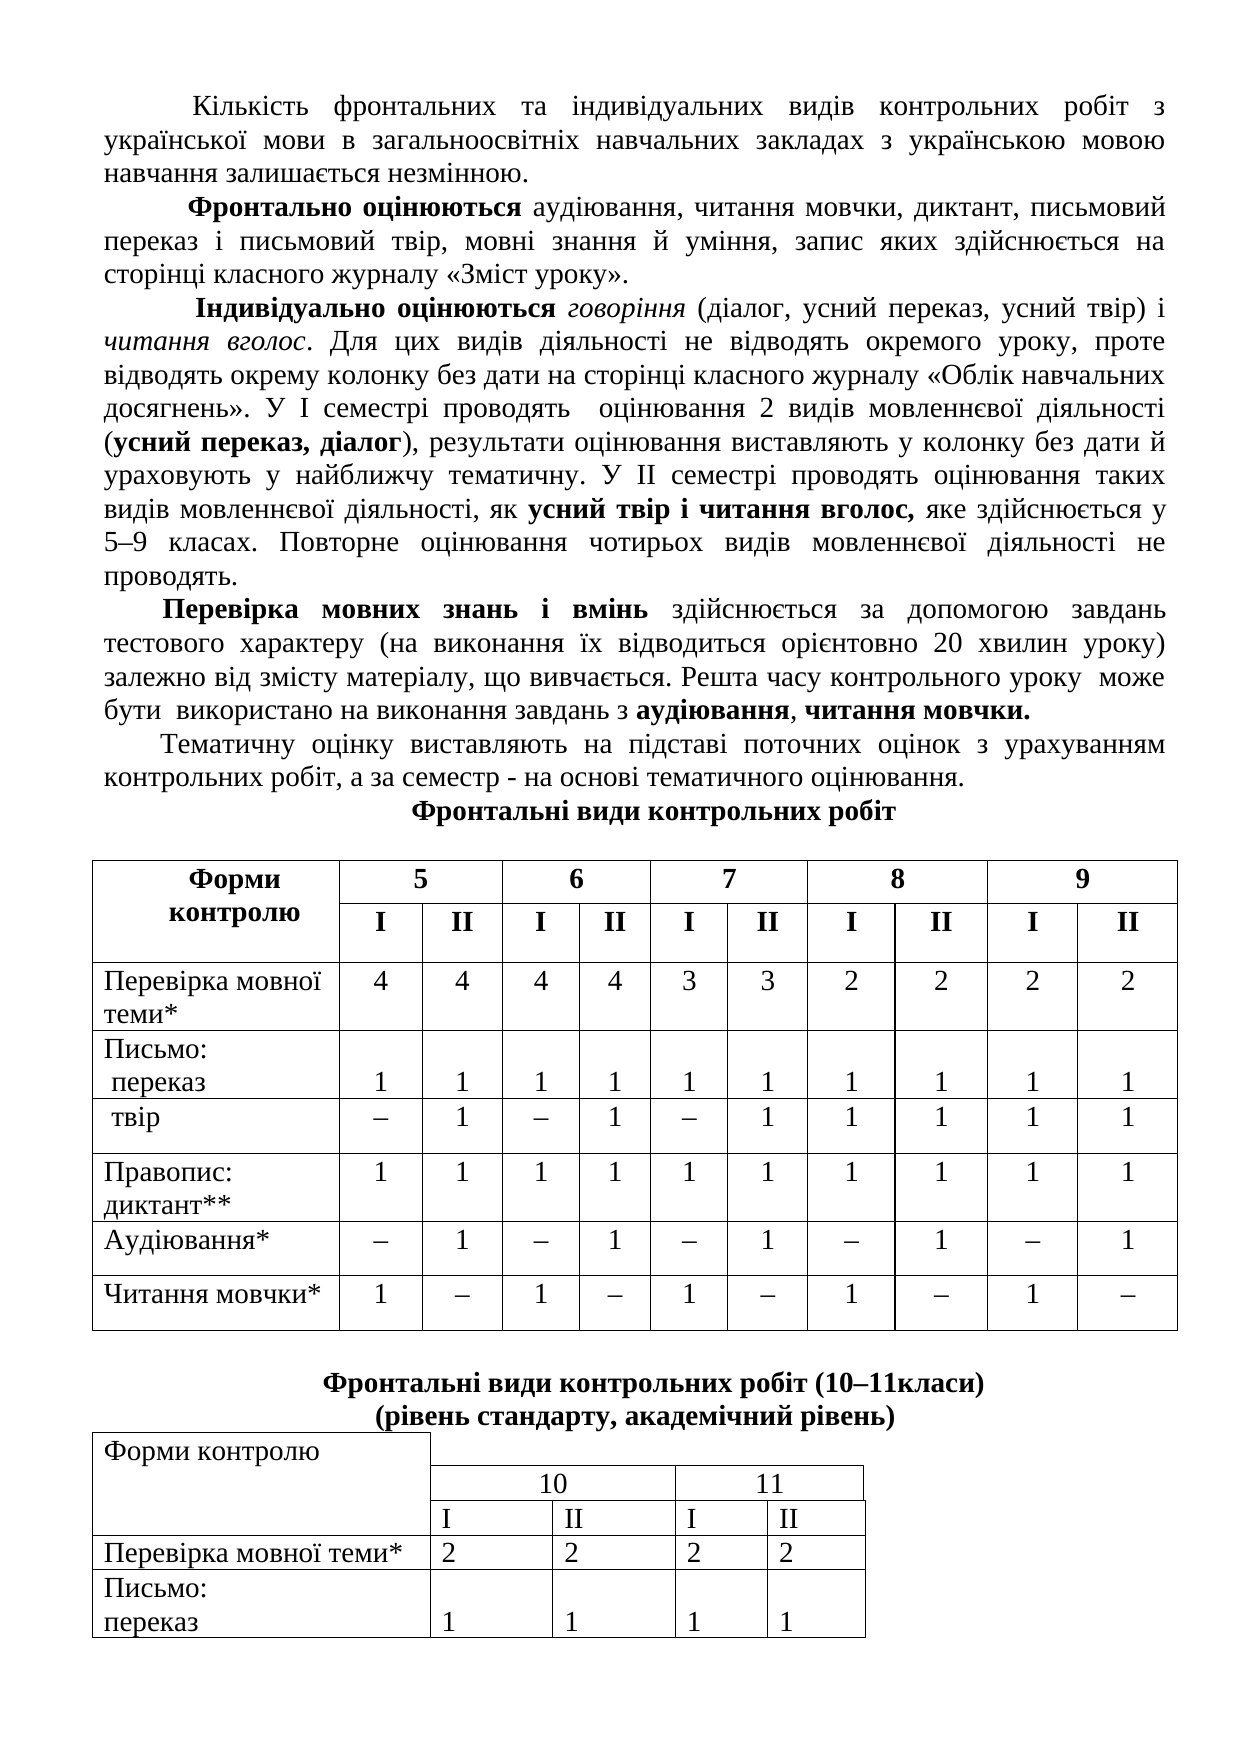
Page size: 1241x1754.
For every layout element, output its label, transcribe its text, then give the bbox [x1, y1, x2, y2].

table_cell 1 [580, 1154, 650, 1221]
table_cell 1 [808, 1099, 894, 1153]
table_cell ІІ [728, 904, 807, 962]
table_cell – [1078, 1276, 1177, 1330]
table_cell 1 [1078, 1031, 1177, 1098]
table_cell 11 [676, 1466, 863, 1500]
table_cell 4 [580, 963, 650, 1030]
table_cell І [988, 904, 1077, 962]
table_cell 1 [503, 1031, 579, 1098]
table_cell 1 [896, 1099, 987, 1153]
table_cell 1 [1078, 1154, 1177, 1221]
table_cell – [503, 1222, 579, 1275]
table_cell Правопис: диктант** [93, 1154, 339, 1221]
table_cell – [340, 1222, 422, 1275]
table_cell ІІ [768, 1501, 865, 1534]
table_cell Аудіювання* [93, 1222, 339, 1275]
table_cell 1 [896, 1154, 987, 1221]
table_cell – [728, 1276, 807, 1330]
table_cell 4 [423, 963, 502, 1030]
table_cell 1 [988, 1154, 1077, 1221]
table_header 5 [340, 861, 502, 903]
table_cell 1 [503, 1276, 579, 1330]
table_cell 1 [423, 1099, 502, 1153]
table_cell 2 [988, 963, 1077, 1030]
text Кількість фронтальних та індивідуальних видів контрольних робіт з української мови в загальноосвітніх навчальних закладах з українською мовою навчання залишається незмінною. [103, 88, 1167, 189]
table_cell ІІ [896, 904, 987, 962]
table_cell 1 [423, 1154, 502, 1221]
table_cell 1 [728, 1099, 807, 1153]
table_cell 1 [676, 1570, 767, 1637]
table_header 7 [651, 861, 807, 903]
text Перевірка мовних знань і вмінь здійснюється за допомогою завдань тестового характеру (на виконання їх відводиться орієнтовно 20 хвилин уроку) залежно від змісту матеріалу, що вивчається. Решта часу контрольного уроку може бути використано на виконання завдань з аудіювання, читання мовчки. [103, 592, 1167, 726]
table_cell І [431, 1501, 552, 1534]
table_cell Письмо: переказ [93, 1031, 339, 1098]
table_header Форми контролю [93, 1433, 430, 1534]
table_cell 4 [340, 963, 422, 1030]
table_cell 2 [808, 963, 894, 1030]
table_cell 1 [553, 1570, 675, 1637]
table_cell твір [93, 1099, 339, 1153]
table_cell 1 [651, 1154, 727, 1221]
table_cell – [896, 1276, 987, 1330]
text Фронтальні види контрольних робіт [141, 793, 1167, 826]
table_cell Перевірка мовної теми* [93, 963, 339, 1030]
table_cell ІІ [553, 1501, 675, 1534]
table_cell 2 [676, 1536, 767, 1569]
table_cell 1 [580, 1031, 650, 1098]
table_cell 2 [1078, 963, 1177, 1030]
text Тематичну оцінку виставляють на підставі поточних оцінок з урахуванням контрольних робіт, а за семестр - на основі тематичного оцінювання. [103, 726, 1167, 793]
table_cell 1 [808, 1031, 894, 1098]
table_cell 1 [580, 1222, 650, 1275]
table_cell 1 [340, 1154, 422, 1221]
table_cell ІІ [423, 904, 502, 962]
table_cell Письмо: переказ [93, 1570, 430, 1637]
table_cell 1 [768, 1570, 865, 1637]
table_cell 1 [988, 1276, 1077, 1330]
table_cell ІІ [580, 904, 650, 962]
table_cell 2 [768, 1536, 865, 1569]
table_cell – [503, 1099, 579, 1153]
table_cell 2 [431, 1536, 552, 1569]
table_cell 1 [808, 1154, 894, 1221]
table_cell 1 [503, 1154, 579, 1221]
table_cell 1 [1078, 1222, 1177, 1275]
table_cell – [580, 1276, 650, 1330]
table_cell – [651, 1099, 727, 1153]
table_cell 1 [896, 1031, 987, 1098]
table_cell Перевірка мовної теми* [93, 1536, 430, 1569]
table_cell – [808, 1222, 894, 1275]
table_cell І [340, 904, 422, 962]
table_cell 10 [431, 1466, 675, 1500]
table_cell 1 [728, 1031, 807, 1098]
table_cell Читання мовчки* [93, 1276, 339, 1330]
table_cell 1 [728, 1222, 807, 1275]
table_cell І [808, 904, 894, 962]
table_cell 2 [553, 1536, 675, 1569]
table_header 6 [503, 861, 650, 903]
table_header 8 [808, 861, 987, 903]
table_cell 1 [423, 1222, 502, 1275]
table_cell 1 [651, 1276, 727, 1330]
table_cell 1 [340, 1031, 422, 1098]
table_cell – [988, 1222, 1077, 1275]
text Фронтально оцінюються аудіювання, читання мовчки, диктант, письмовий переказ і письмовий твір, мовні знання й уміння, запис яких здійснюється на сторінці класного журналу «Зміст уроку». [103, 189, 1167, 290]
table_cell 2 [896, 963, 987, 1030]
table_cell І [651, 904, 727, 962]
table_cell 3 [651, 963, 727, 1030]
table_cell 1 [431, 1570, 552, 1637]
text Фронтальні види контрольних робіт (10–11класи) [141, 1365, 1167, 1398]
table_cell І [503, 904, 579, 962]
table_cell – [423, 1276, 502, 1330]
table_cell – [340, 1099, 422, 1153]
table_cell 4 [503, 963, 579, 1030]
table_cell І [676, 1501, 767, 1534]
table_header 9 [988, 861, 1177, 903]
table_cell 1 [340, 1276, 422, 1330]
table_cell 1 [580, 1099, 650, 1153]
table_cell 1 [988, 1099, 1077, 1153]
table_cell 1 [988, 1031, 1077, 1098]
table_cell 1 [896, 1222, 987, 1275]
table_cell 1 [808, 1276, 894, 1330]
table_cell ІІ [1078, 904, 1177, 962]
table_header Форми контролю [93, 861, 339, 962]
table_cell 3 [728, 963, 807, 1030]
table_cell 1 [651, 1031, 727, 1098]
table_cell – [651, 1222, 727, 1275]
table_cell 1 [423, 1031, 502, 1098]
text Індивідуально оцінюються говоріння (діалог, усний переказ, усний твір) і читання вголос. Для цих видів діяльності не відводять окремого уроку, проте відводять окрему колонку без дати на сторінці класного журналу «Облік навчальних досягнень». У І семестрі проводять оцінювання 2 видів мовленнєвої діяльності (усний переказ, діалог), результати оцінювання виставляють у колонку без дати й ураховують у найближчу тематичну. У ІІ семестрі проводять оцінювання таких видів мовленнєвої діяльності, як усний твір і читання вголос, яке здійснюється у 5–9 класах. Повторне оцінювання чотирьох видів мовленнєвої діяльності не проводять. [103, 290, 1167, 592]
table_cell 1 [1078, 1099, 1177, 1153]
text (рівень стандарту, академічний рівень) [103, 1398, 1167, 1432]
table_cell 1 [728, 1154, 807, 1221]
